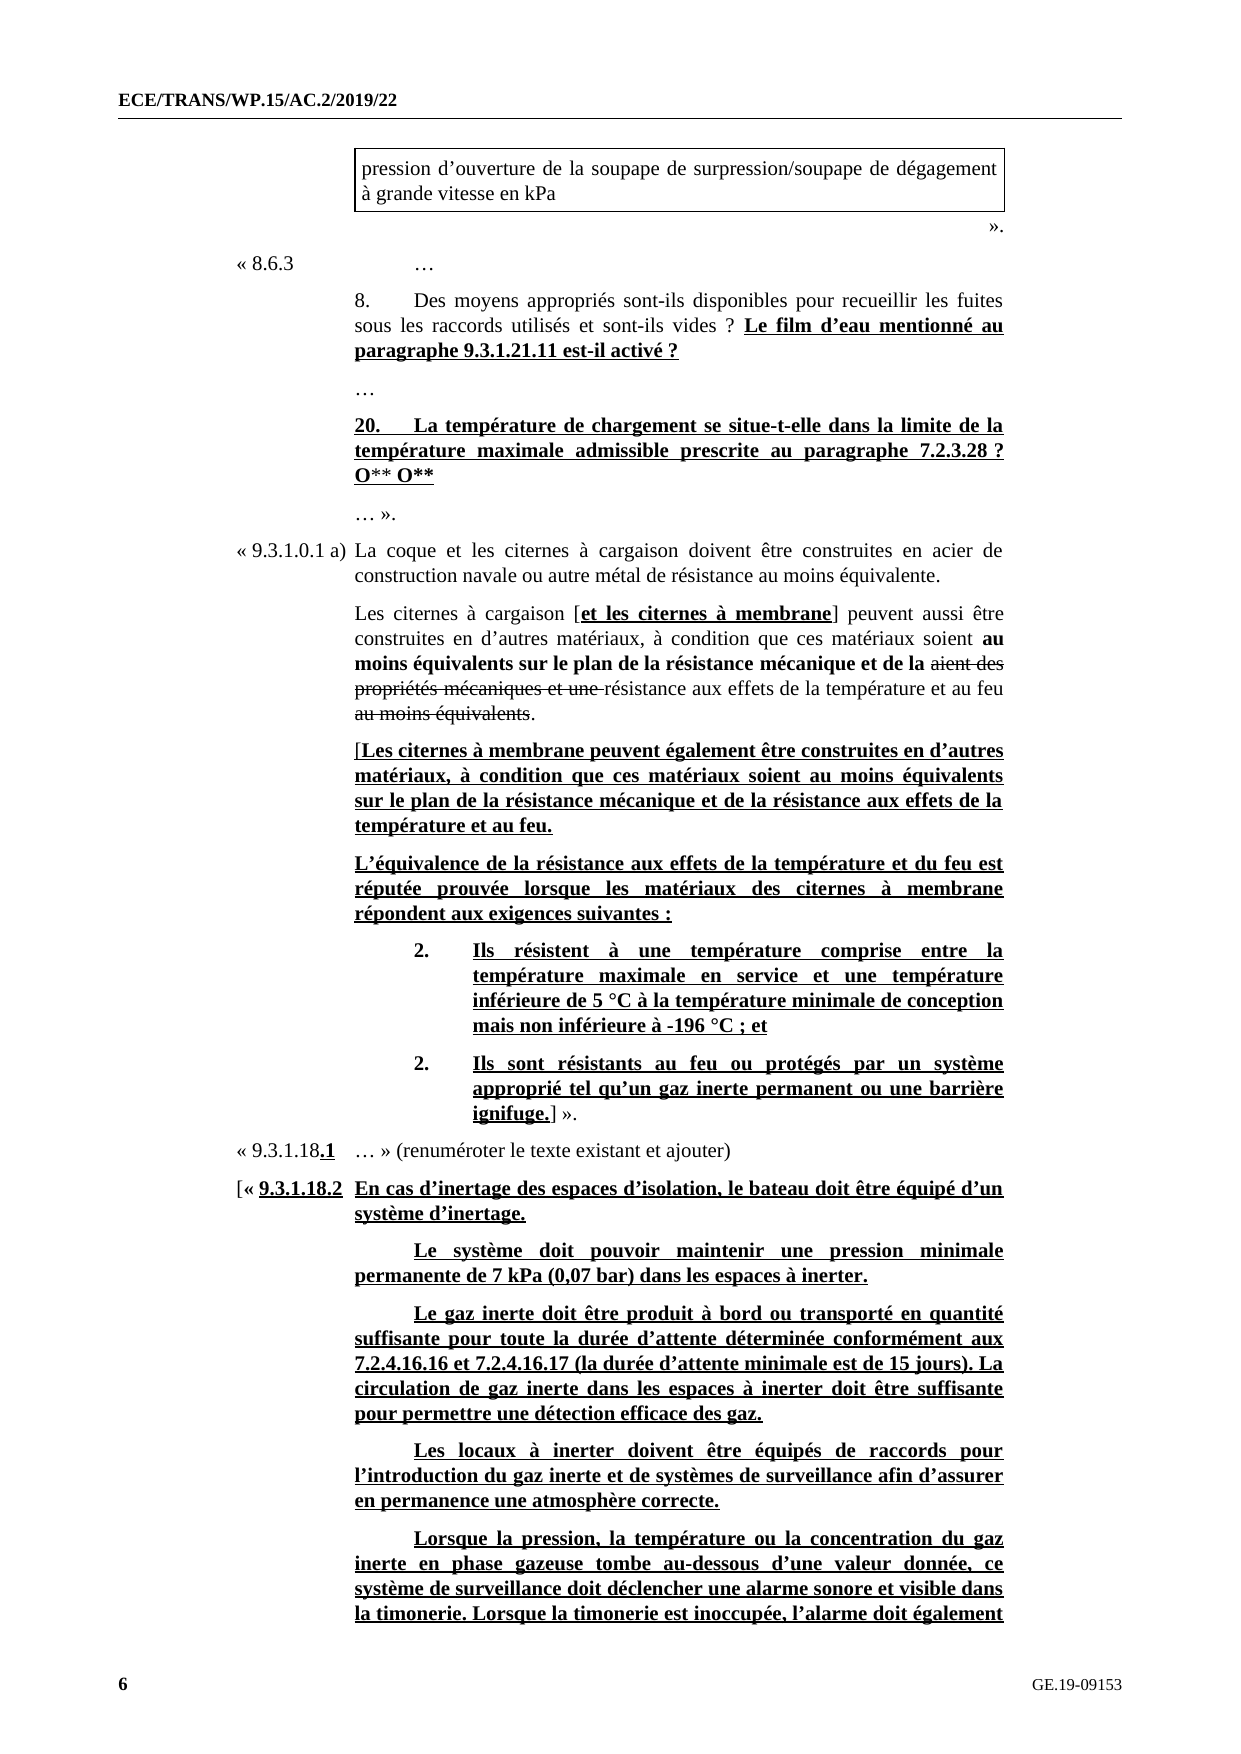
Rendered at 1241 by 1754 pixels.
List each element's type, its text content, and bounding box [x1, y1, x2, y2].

text « 8.6.3 … [236, 250, 1004, 275]
text [« 9.3.1.18.2 En cas d’inertage des espaces d’isolation, le bateau doit être équipé d’un système d’inertage. [236, 1175, 1004, 1225]
text L’équivalence de la résistance aux effets de la température et du feu est réputée prouvée lorsque les matériaux des citernes à membrane répondent aux exigences suivantes : [354, 897, 1004, 925]
text ». [236, 212, 1004, 237]
text Les locaux à inerter doivent être équipés de raccords pour l’introduction du gaz inerte et de systèmes de surveillance afin d’assurer en permanence une atmosphère correcte. [354, 1437, 1004, 1484]
text 20. La température de chargement se situe-t-elle dans la limite de la température maximale admissible prescrite au paragraphe 7.2.3.28 ? O** O** [354, 460, 1004, 487]
text L’équivalence de la résistance aux effets de la température et du feu est réputée prouvée lorsque les matériaux des citernes à membrane répondent aux exigences suivantes : [354, 872, 1004, 896]
text L’équivalence de la résistance aux effets de la température et du feu est réputée prouvée lorsque les matériaux des citernes à membrane répondent aux exigences suivantes : [354, 850, 1004, 871]
text 20. La température de chargement se situe-t-elle dans la limite de la température maximale admissible prescrite au paragraphe 7.2.3.28 ? O** O** [354, 435, 1004, 459]
text [Les citernes à membrane peuvent également être construites en d’autres matériaux, à condition que ces matériaux soient au moins équivalents sur le plan de la résistance mécanique et de la résistance aux effets de la température et au feu. [354, 785, 1004, 837]
text Le gaz inerte doit être produit à bord ou transporté en quantité suffisante pour toute la durée d’attente déterminée conformément aux 7.2.4.16.16 et 7.2.4.16.17 (la durée d’attente minimale est de 15 jours). La circulation de gaz inerte dans les espaces à inerter doit être suffisante pour permettre une détection efficace des gaz. [354, 1300, 1004, 1346]
text 8. Des moyens appropriés sont-ils disponibles pour recueillir les fuites sous les raccords utilisés et sont-ils vides ? Le film d’eau mentionné au paragraphe 9.3.1.21.11 est-il activé ? [354, 287, 1004, 362]
text 2. Ils résistent à une température comprise entre la température maximale en service et une température inférieure de à la température minimale de conception mais non inférieure à -196 °C ; et [413, 937, 1004, 1037]
text … ». [354, 500, 1004, 525]
text Les locaux à inerter doivent être équipés de raccords pour l’introduction du gaz inerte et de systèmes de surveillance afin d’assurer en permanence une atmosphère correcte. [354, 1485, 1004, 1512]
text Les citernes à cargaison [et les citernes à membrane] peuvent aussi être construites en d’autres matériaux, à condition que ces matériaux soient au moins équivalents sur le plan de la résistance mécanique et de la aient des propriétés mécaniques et une résistance aux effets de la température et au feu au moins équivalents. [354, 600, 1004, 725]
text 20. La température de chargement se situe-t-elle dans la limite de la température maximale admissible prescrite au paragraphe 7.2.3.28 ? O** O** [354, 412, 1004, 434]
text « 9.3.1.0.1 a) La coque et les citernes à cargaison doivent être construites en acier de construction navale ou autre métal de résistance au moins équivalente. [236, 537, 1004, 587]
table_cell pression d’ouverture de la soupape de surpression/soupape de dégagement à grande vitesse en kPa [356, 149, 1004, 211]
text 2. Ils sont résistants au feu ou protégés par un système approprié tel qu’un gaz inerte permanent ou une barrière ignifuge.] ». [413, 1050, 1004, 1125]
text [354, 1597, 1004, 1621]
text [Les citernes à membrane peuvent également être construites en d’autres matériaux, à condition que ces matériaux soient au moins équivalents sur le plan de la résistance mécanique et de la résistance aux effets de la température et au feu. [354, 760, 1004, 784]
text … [354, 375, 1004, 400]
text « 9.3.1.18.1 … » (renuméroter le texte existant et ajouter) [236, 1137, 1004, 1162]
text Le système doit pouvoir maintenir une pression minimale permanente de 7 kPa (0,07 bar) dans les espaces à inerter. [354, 1237, 1004, 1287]
